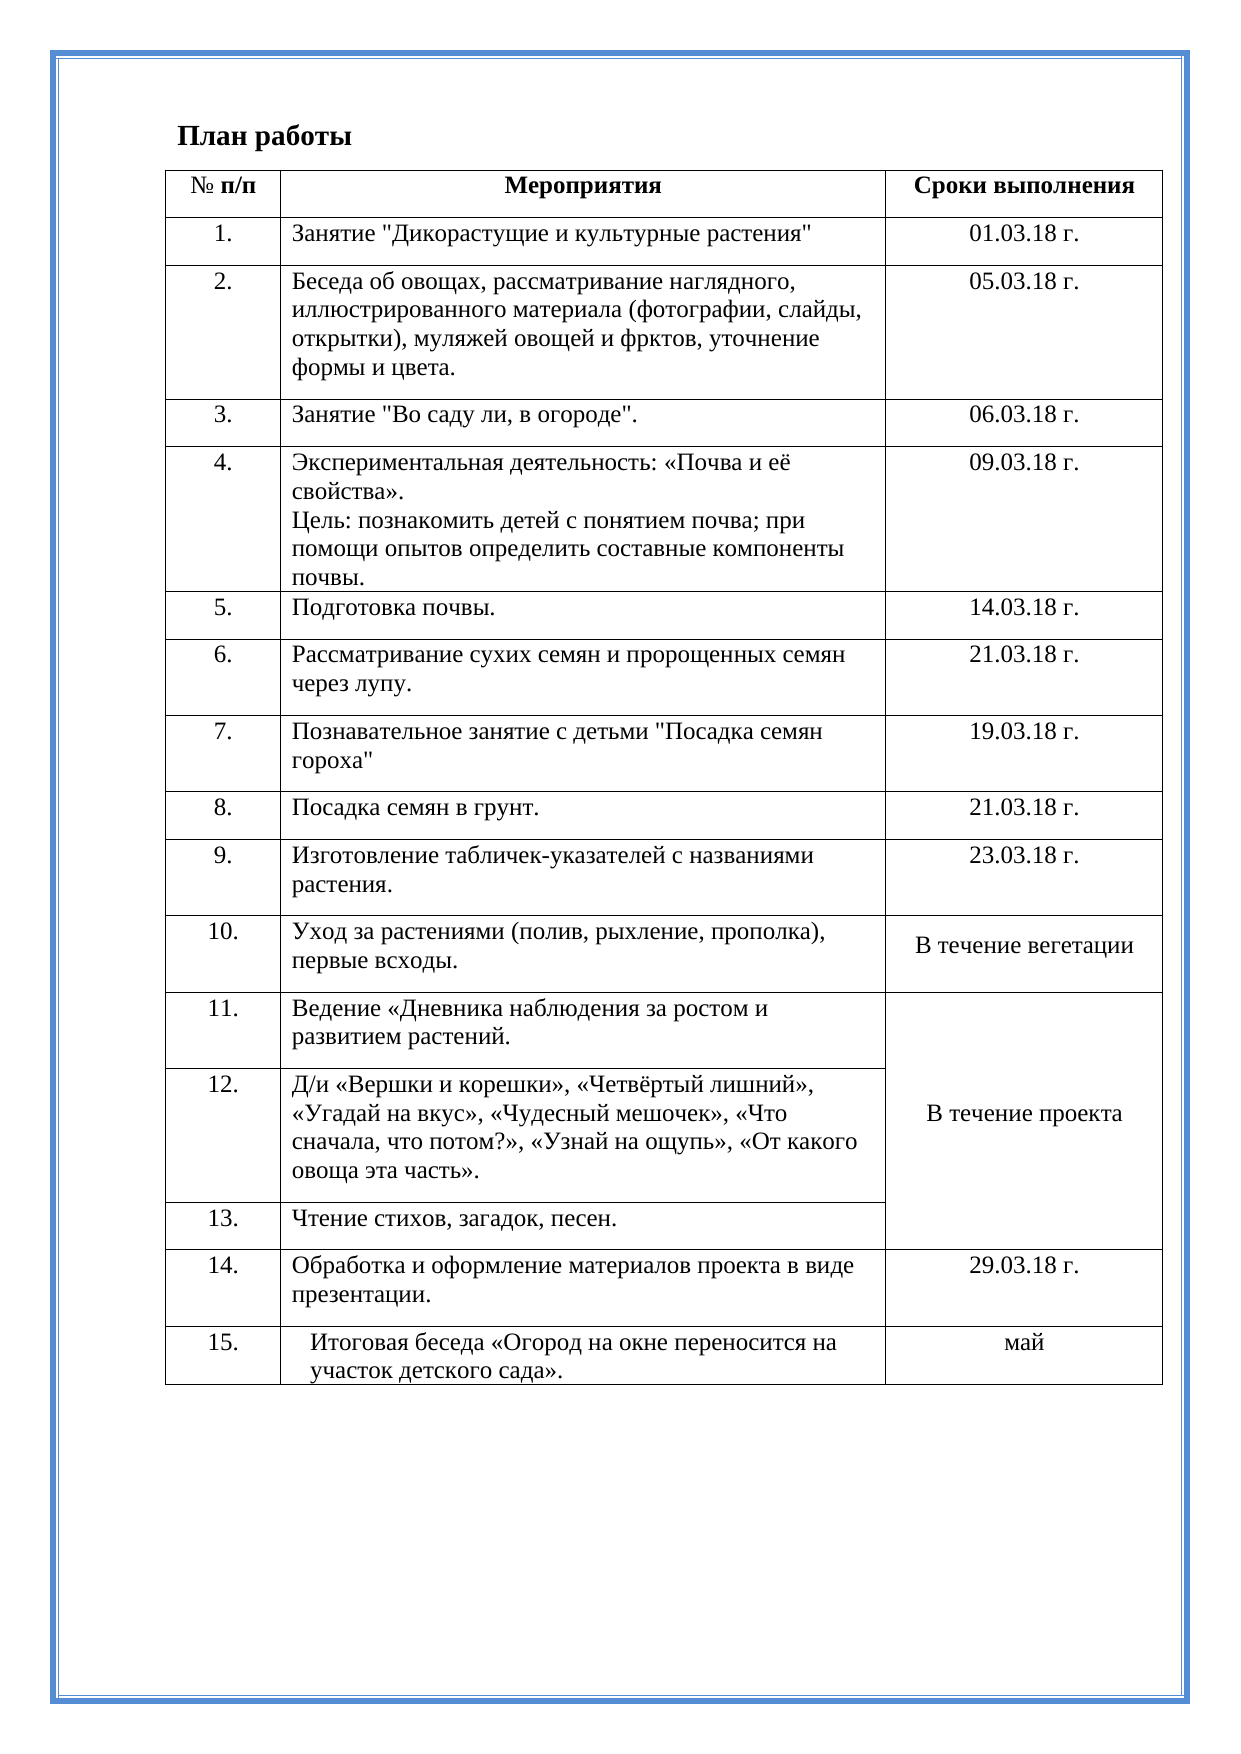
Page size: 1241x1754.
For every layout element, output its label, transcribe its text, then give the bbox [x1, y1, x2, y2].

table_header № п/п [166, 171, 280, 217]
table_cell 8. [166, 792, 280, 839]
table_cell Посадка семян в грунт. [281, 792, 885, 839]
table_cell Ведение «Дневника наблюдения за ростом и развитием растений. [281, 993, 885, 1068]
table_cell 14.03.18 г. [886, 592, 1162, 638]
text План работы [177, 118, 1152, 152]
table_cell В течение вегетации [886, 916, 1162, 992]
table_cell Подготовка почвы. [281, 592, 885, 638]
table_cell 15. [166, 1327, 280, 1384]
table_cell 5. [166, 592, 280, 638]
table_cell 10. [166, 916, 280, 992]
table_cell 21.03.18 г. [886, 792, 1162, 839]
table_cell Занятие "Во саду ли, в огороде". [281, 400, 885, 446]
table_cell 11. [166, 993, 280, 1068]
table_cell 6. [166, 640, 280, 715]
table_cell Познавательное занятие с детьми "Посадка семян гороха" [281, 716, 885, 791]
table_cell 2. [166, 266, 280, 398]
table_cell Занятие "Дикорастущие и культурные растения" [281, 218, 885, 265]
table_cell 1. [166, 218, 280, 265]
table_cell 29.03.18 г. [886, 1250, 1162, 1326]
table_cell Рассматривание сухих семян и пророщенных семян через лупу. [281, 640, 885, 715]
table_cell 13. [166, 1203, 280, 1249]
table_cell 06.03.18 г. [886, 400, 1162, 446]
table_cell Д/и «Вершки и корешки», «Четвёртый лишний», «Угадай на вкус», «Чудесный мешочек», «Что сначала, что потом?», «Узнай на ощупь», «От какого овоща эта часть». [281, 1069, 885, 1202]
table_cell 14. [166, 1250, 280, 1326]
table_cell май [886, 1327, 1162, 1384]
table_cell 12. [166, 1069, 280, 1202]
table_cell 23.03.18 г. [886, 840, 1162, 915]
table_cell 3. [166, 400, 280, 446]
table_cell 9. [166, 840, 280, 915]
table_cell Экспериментальная деятельность: «Почва и её свойства». Цель: познакомить детей с понятием почва; при помощи опытов определить составные компоненты почвы. [281, 447, 885, 591]
table_cell 01.03.18 г. [886, 218, 1162, 265]
table_cell Беседа об овощах, рассматривание наглядного, иллюстрированного материала (фотографии, слайды, открытки), муляжей овощей и фрктов, уточнение формы и цвета. [281, 266, 885, 398]
table_cell 19.03.18 г. [886, 716, 1162, 791]
table_cell В течение проекта [886, 993, 1162, 1249]
table_cell 09.03.18 г. [886, 447, 1162, 591]
table_cell Итоговая беседа «Огород на окне переносится на участок детского сада». [281, 1327, 885, 1384]
table_cell 05.03.18 г. [886, 266, 1162, 398]
table_header Сроки выполнения [886, 171, 1162, 217]
table_cell Обработка и оформление материалов проекта в виде презентации. [281, 1250, 885, 1326]
table_cell Уход за растениями (полив, рыхление, прополка), первые всходы. [281, 916, 885, 992]
table_cell Чтение стихов, загадок, песен. [281, 1203, 885, 1249]
table_cell Изготовление табличек-указателей с названиями растения. [281, 840, 885, 915]
table_cell 4. [166, 447, 280, 591]
table_header Мероприятия [281, 171, 885, 217]
table_cell 21.03.18 г. [886, 640, 1162, 715]
table_cell 7. [166, 716, 280, 791]
